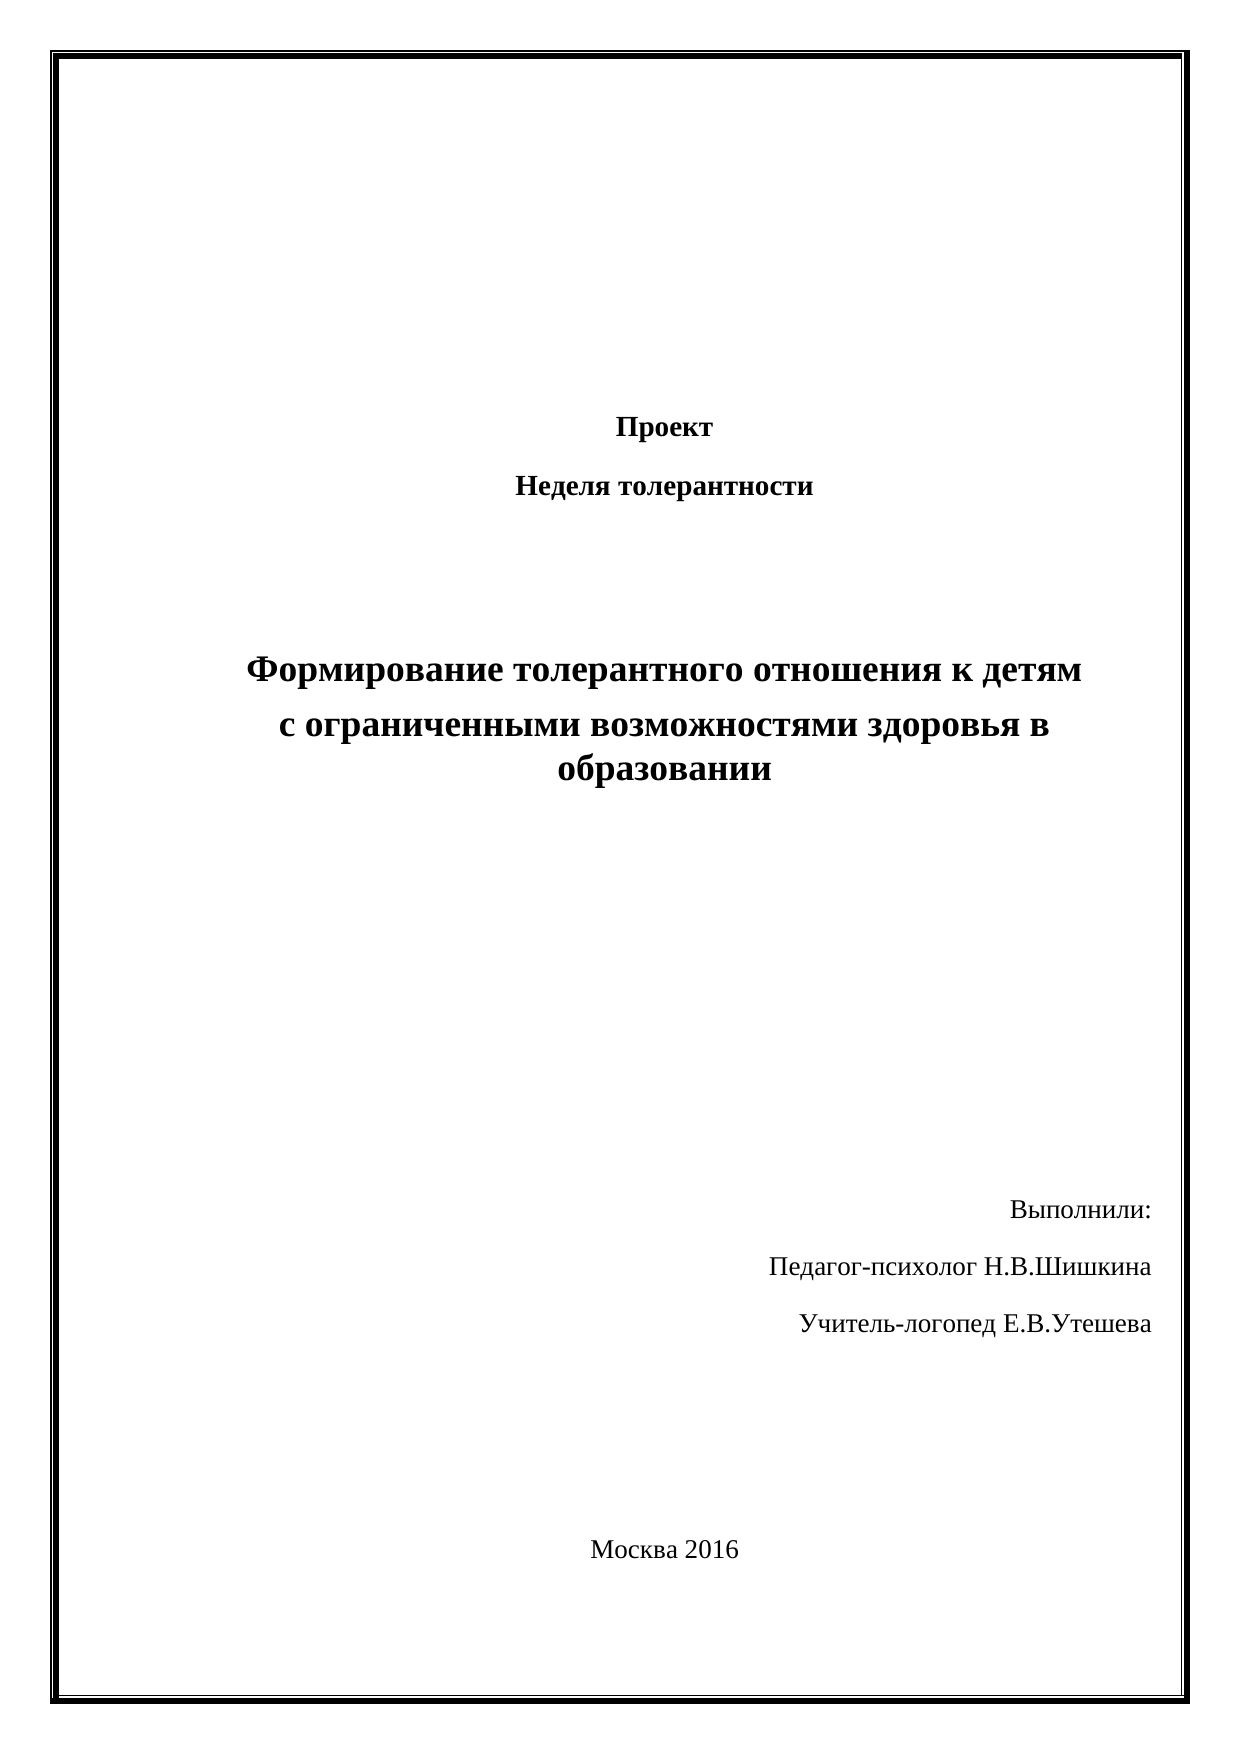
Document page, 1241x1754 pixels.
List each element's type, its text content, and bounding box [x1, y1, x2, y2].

text Педагог-психолог Н.В.Шишкина [177, 1250, 1152, 1281]
text Формирование толерантного отношения к детям [177, 646, 1152, 689]
text Учитель-логопед Е.В.Утешева [177, 1307, 1152, 1338]
text Неделя толерантности [177, 468, 1152, 502]
text Москва 2016 [177, 1533, 1152, 1564]
text с ограниченными возможностями здоровья в образовании [177, 702, 1152, 788]
text Проект [177, 409, 1152, 442]
text Выполнили: [177, 1194, 1152, 1225]
